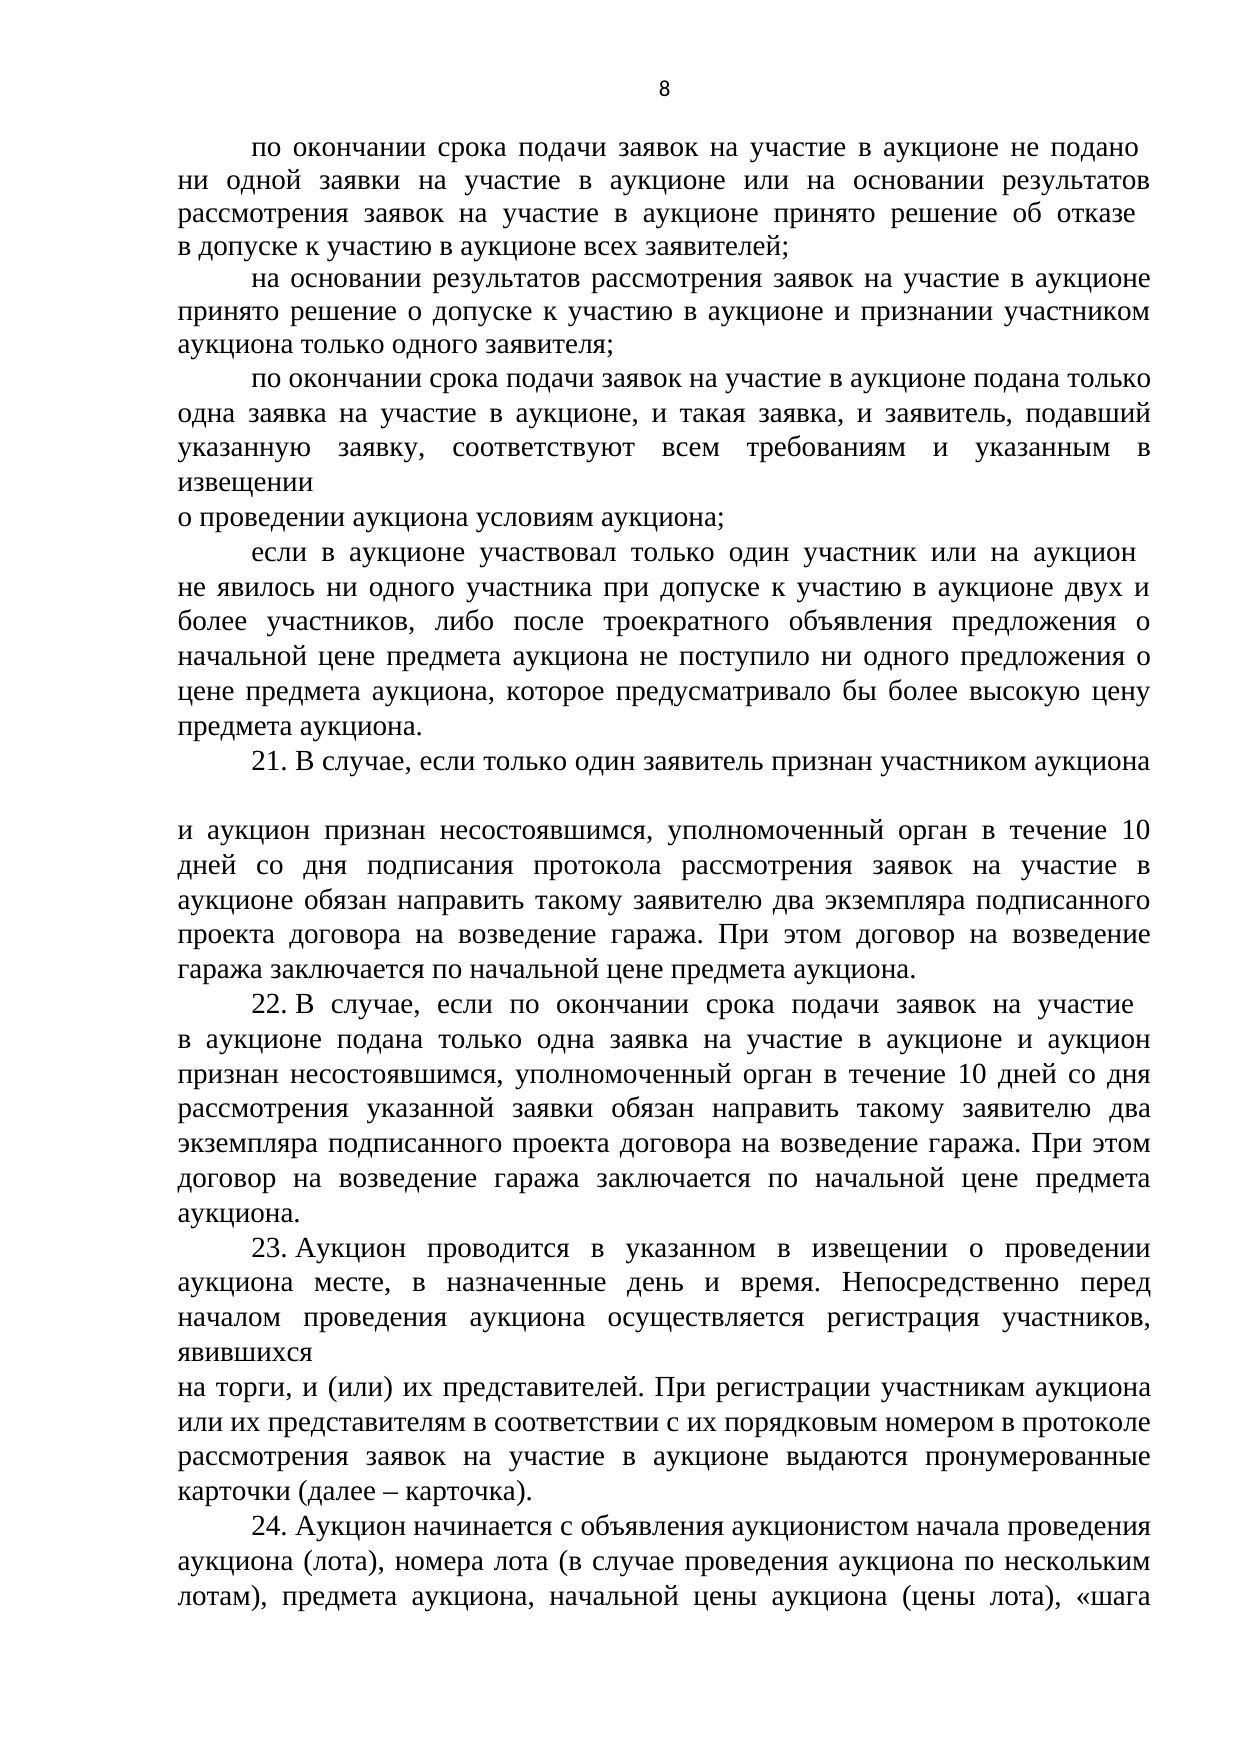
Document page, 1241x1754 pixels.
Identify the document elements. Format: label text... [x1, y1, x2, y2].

text 21. В случае, если только один заявитель признан участником аукциона и аукцион признан несостоявшимся, уполномоченный орган в течение 10 дней со дня подписания протокола рассмотрения заявок на участие в аукционе обязан направить такому заявителю два экземпляра подписанного проекта договора на возведение гаража. При этом договор на возведение гаража заключается по начальной цене предмета аукциона. [177, 743, 1152, 985]
text на основании результатов рассмотрения заявок на участие в аукционе принято решение о допуске к участию в аукционе и признании участником аукциона только одного заявителя; [177, 261, 1152, 360]
text если в аукционе участвовал только один участник или на аукцион не явилось ни одного участника при допуске к участию в аукционе двух и более участников, либо после троекратного объявления предложения о начальной цене предмета аукциона не поступило ни одного предложения о цене предмета аукциона, которое предусматривало бы более высокую цену предмета аукциона. [177, 534, 1152, 741]
text 23. Аукцион проводится в указанном в извещении о проведении аукциона месте, в назначенные день и время. Непосредственно перед началом проведения аукциона осуществляется регистрация участников, явившихся на торги, и (или) их представителей. При регистрации участникам аукциона или их представителям в соответствии с их порядковым номером в протоколе рассмотрения заявок на участие в аукционе выдаются пронумерованные карточки (далее – карточка). [177, 1230, 1152, 1507]
text по окончании срока подачи заявок на участие в аукционе подана только одна заявка на участие в аукционе, и такая заявка, и заявитель, подавший указанную заявку, соответствуют всем требованиям и указанным в извещении о проведении аукциона условиям аукциона; [177, 360, 1152, 533]
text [177, 1508, 1152, 1611]
text по окончании срока подачи заявок на участие в аукционе не подано ни одной заявки на участие в аукционе или на основании результатов рассмотрения заявок на участие в аукционе принято решение об отказе в допуске к участию в аукционе всех заявителей; [177, 130, 1152, 261]
text 22. В случае, если по окончании срока подачи заявок на участие в аукционе подана только одна заявка на участие в аукционе и аукцион признан несостоявшимся, уполномоченный орган в течение 10 дней со дня рассмотрения указанной заявки обязан направить такому заявителю два экземпляра подписанного проекта договора на возведение гаража. При этом договор на возведение гаража заключается по начальной цене предмета аукциона. [177, 986, 1152, 1228]
